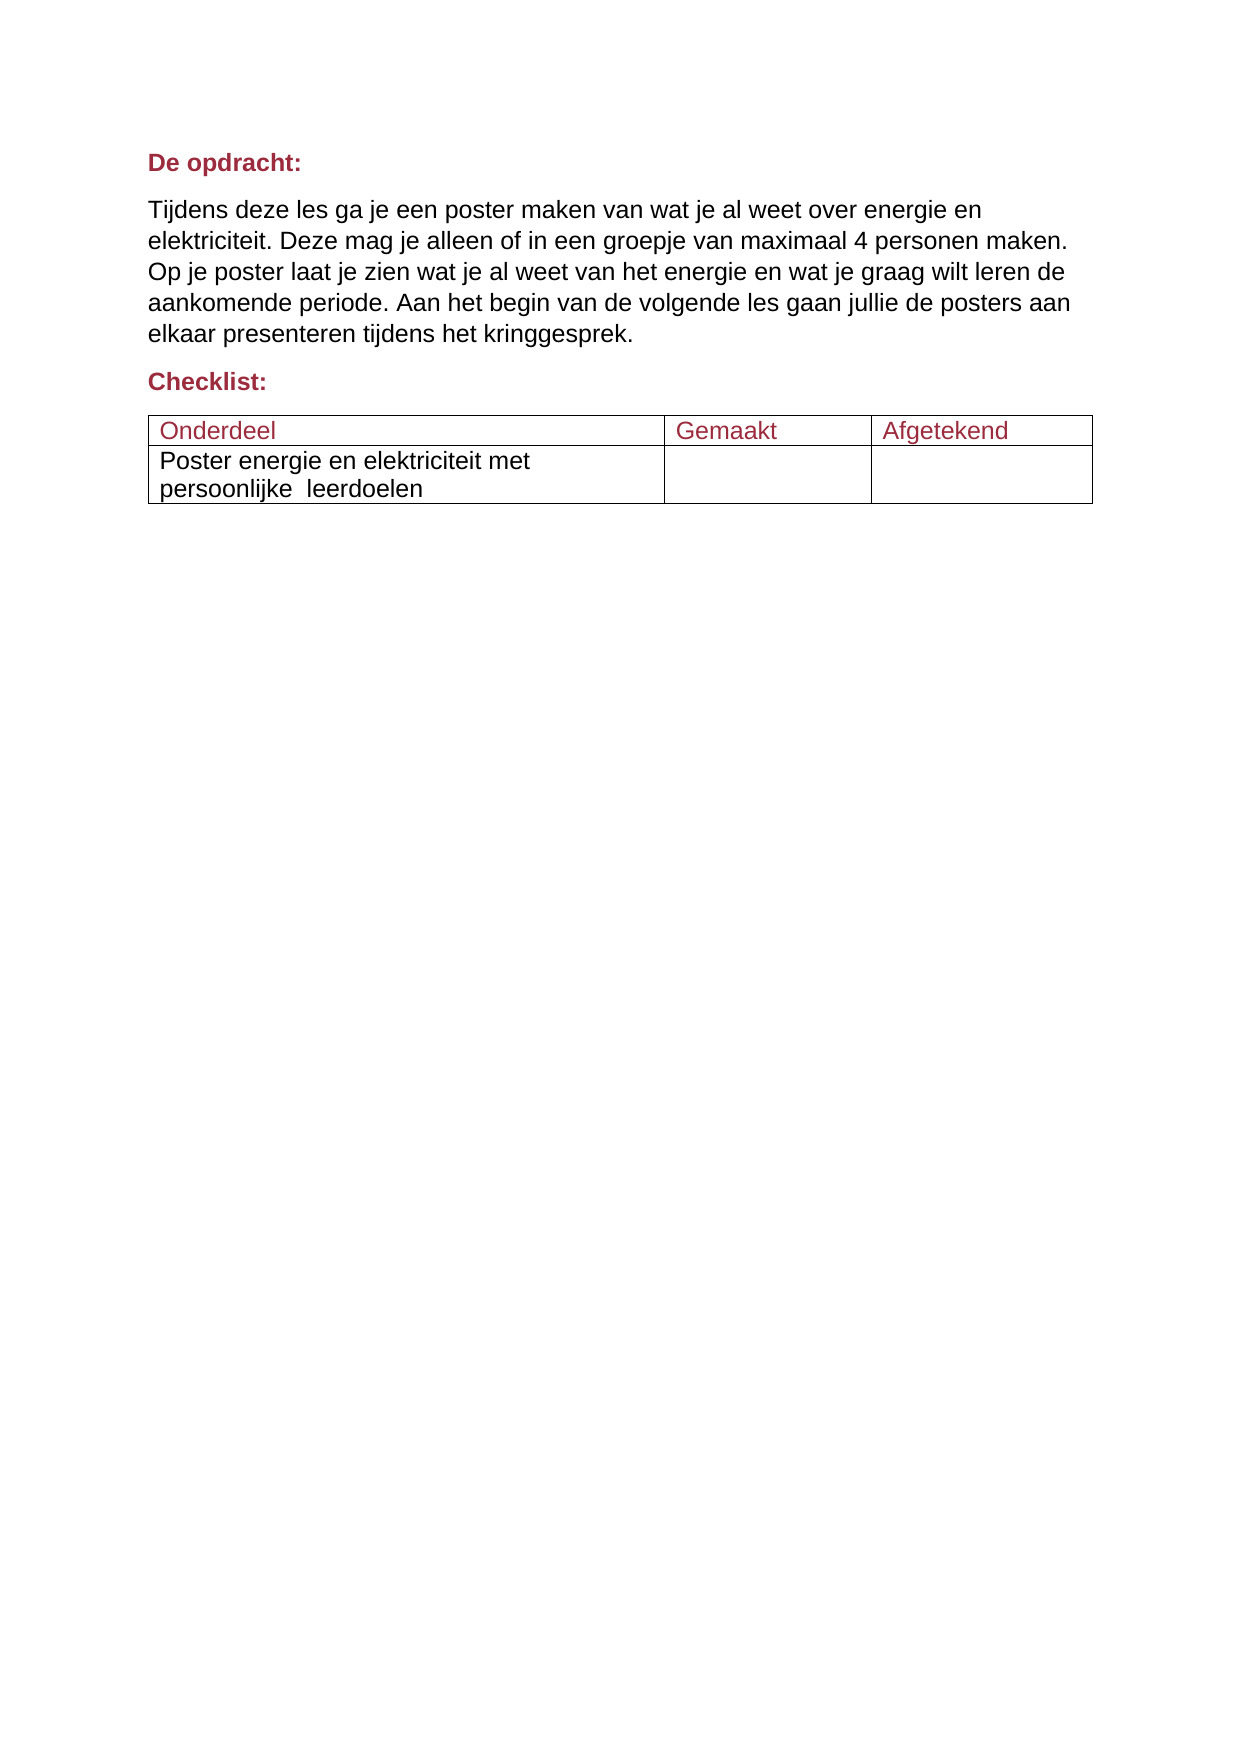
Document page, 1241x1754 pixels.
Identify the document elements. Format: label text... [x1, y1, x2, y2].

text Tijdens deze les ga je een poster maken van wat je al weet over energie en elektriciteit. Deze mag je alleen of in een groepje van maximaal 4 personen maken. Op je poster laat je zien wat je al weet van het energie en wat je graag wilt leren de aankomende periode. Aan het begin van de volgende les gaan jullie de posters aan elkaar presenteren tijdens het kringgesprek. [148, 195, 1093, 348]
table_cell Poster energie en elektriciteit met persoonlijke leerdoelen [149, 446, 664, 503]
table_header Gemaakt [665, 416, 871, 445]
table_cell [872, 446, 1092, 503]
table_cell [665, 446, 871, 503]
text De opdracht: [148, 148, 1093, 176]
text Checklist: [148, 367, 1093, 396]
table_header Onderdeel [149, 416, 664, 445]
table_header Afgetekend [872, 416, 1092, 445]
